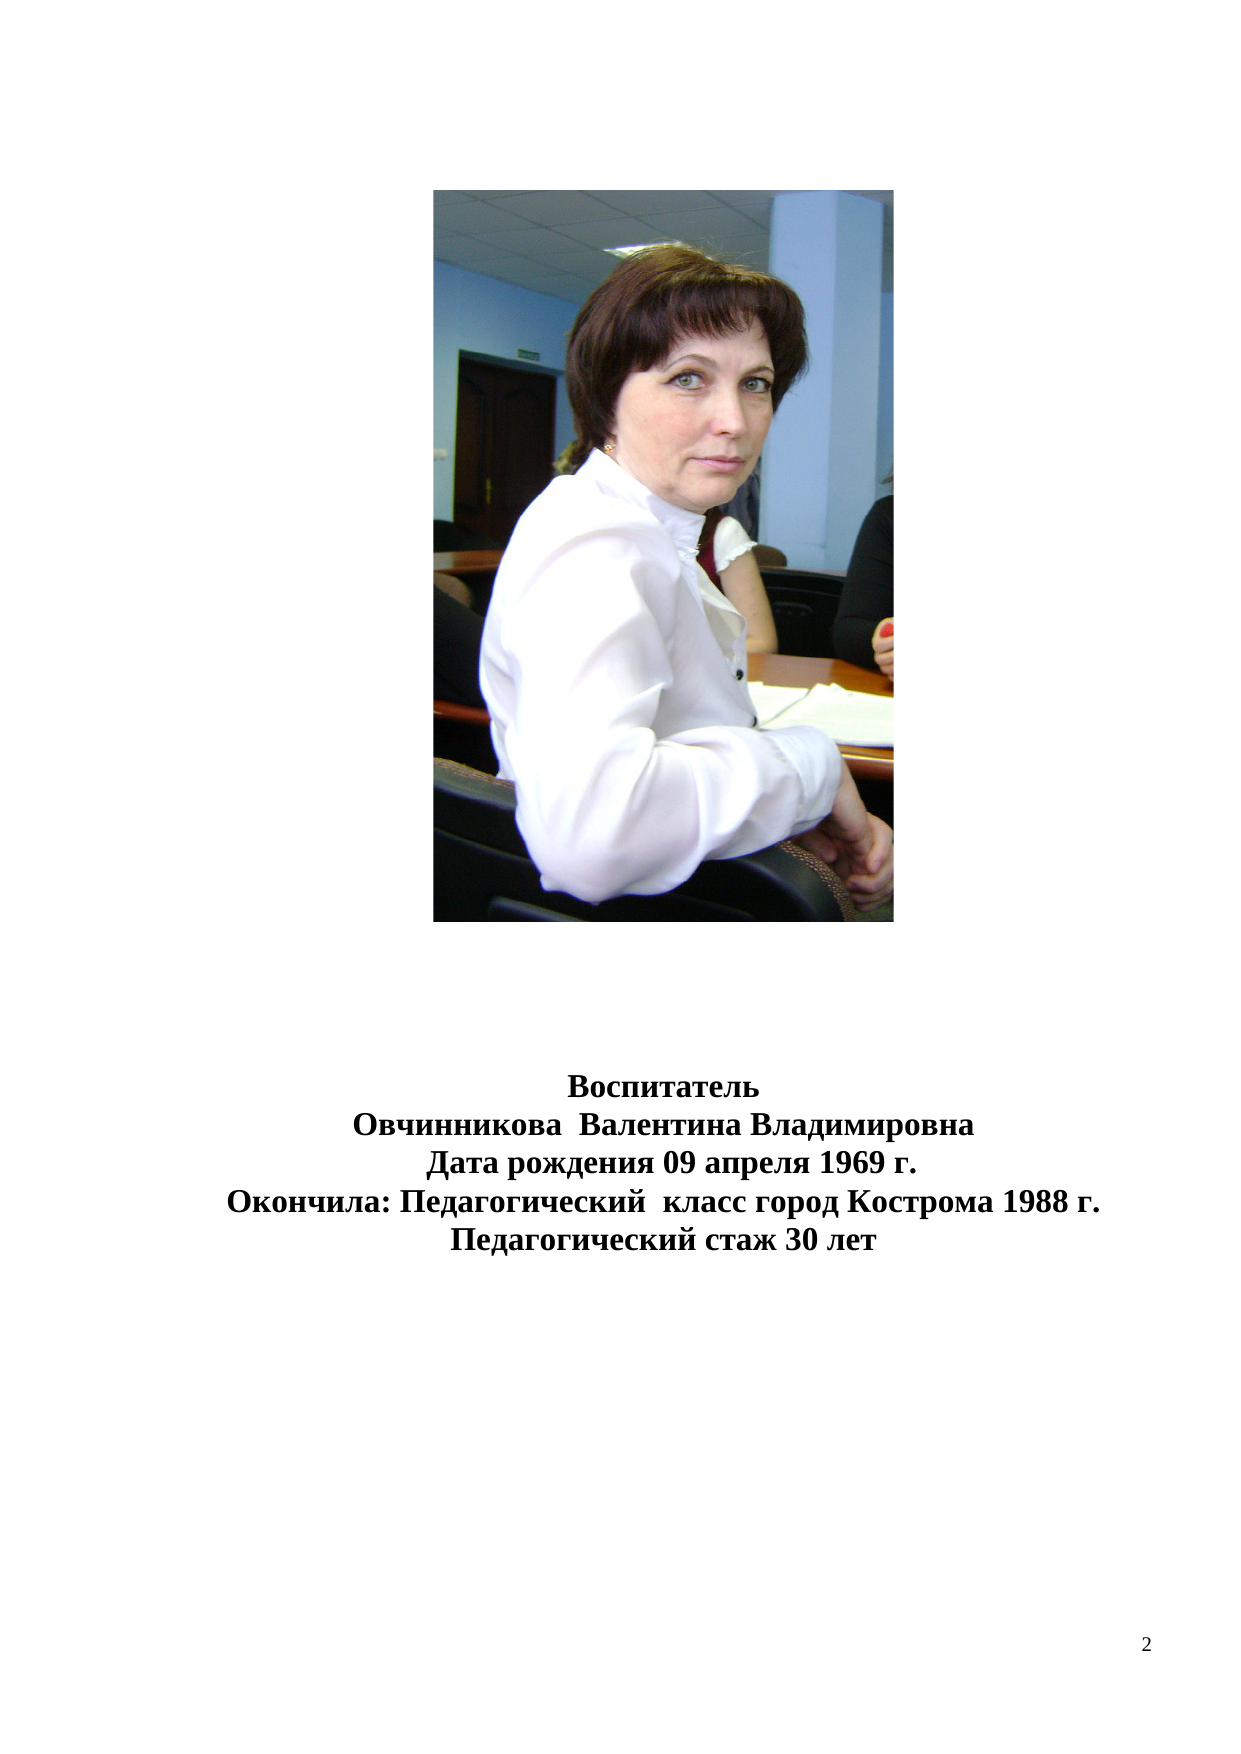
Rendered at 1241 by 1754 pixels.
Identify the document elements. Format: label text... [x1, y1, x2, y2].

text Педагогический стаж 30 лет [175, 1219, 1152, 1257]
text Овчинникова Валентина Владимировна [175, 1104, 1152, 1142]
text Окончила: Педагогический класс город Кострома 1988 г. [175, 1181, 1152, 1219]
text Воспитатель [175, 1066, 1152, 1104]
picture [433, 190, 894, 922]
text Дата рождения 09 апреля 1969 г. [175, 1142, 1152, 1181]
